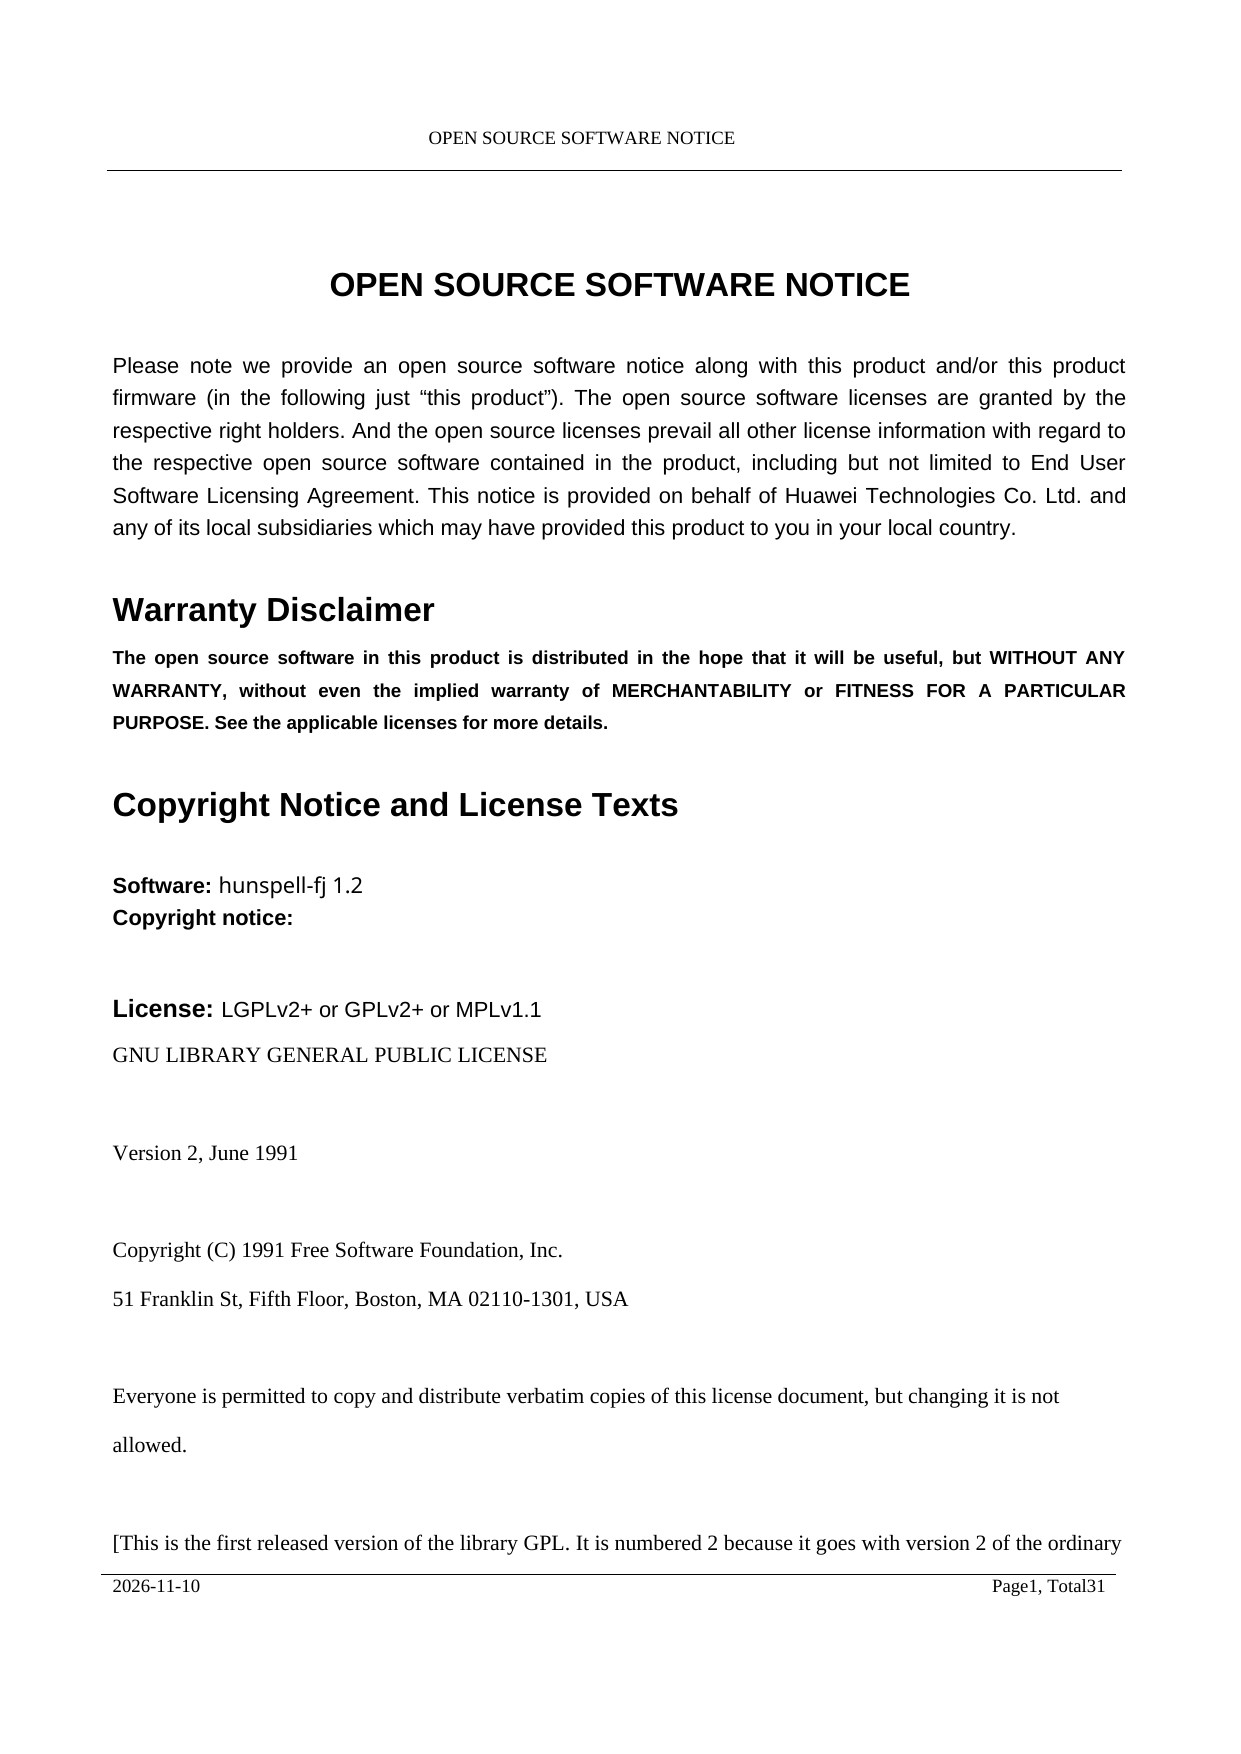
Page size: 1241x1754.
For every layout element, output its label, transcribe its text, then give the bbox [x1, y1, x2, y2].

text Warranty Disclaimer [112, 576, 1128, 641]
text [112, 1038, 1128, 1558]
text License: LGPLv2+ or GPLv2+ or MPLv1.1 [112, 992, 1128, 1024]
text Software: hunspell-fj 1.2 [112, 869, 1128, 901]
text Please note we provide an open source software notice along with this product and/or this product firmware (in the following just “this product”). The open source software licenses are granted by the respective right holders. And the open source licenses prevail all other license information with regard to the respective open source software contained in the product, including but not limited to End User Software Licensing Agreement. This notice is provided on behalf of Huawei Technologies Co. Ltd. and any of its local subsidiaries which may have provided this product to you in your local country. [112, 349, 1128, 544]
text Copyright notice: [112, 901, 1128, 934]
text The open source software in this product is distributed in the hope that it will be useful, but WITHOUT ANY WARRANTY, without even the implied warranty of MERCHANTABILITY or FITNESS FOR A PARTICULAR PURPOSE. See the applicable licenses for more details. [112, 641, 1128, 739]
text Copyright Notice and License Texts [112, 771, 1128, 836]
text OPEN SOURCE SOFTWARE NOTICE [112, 251, 1128, 316]
